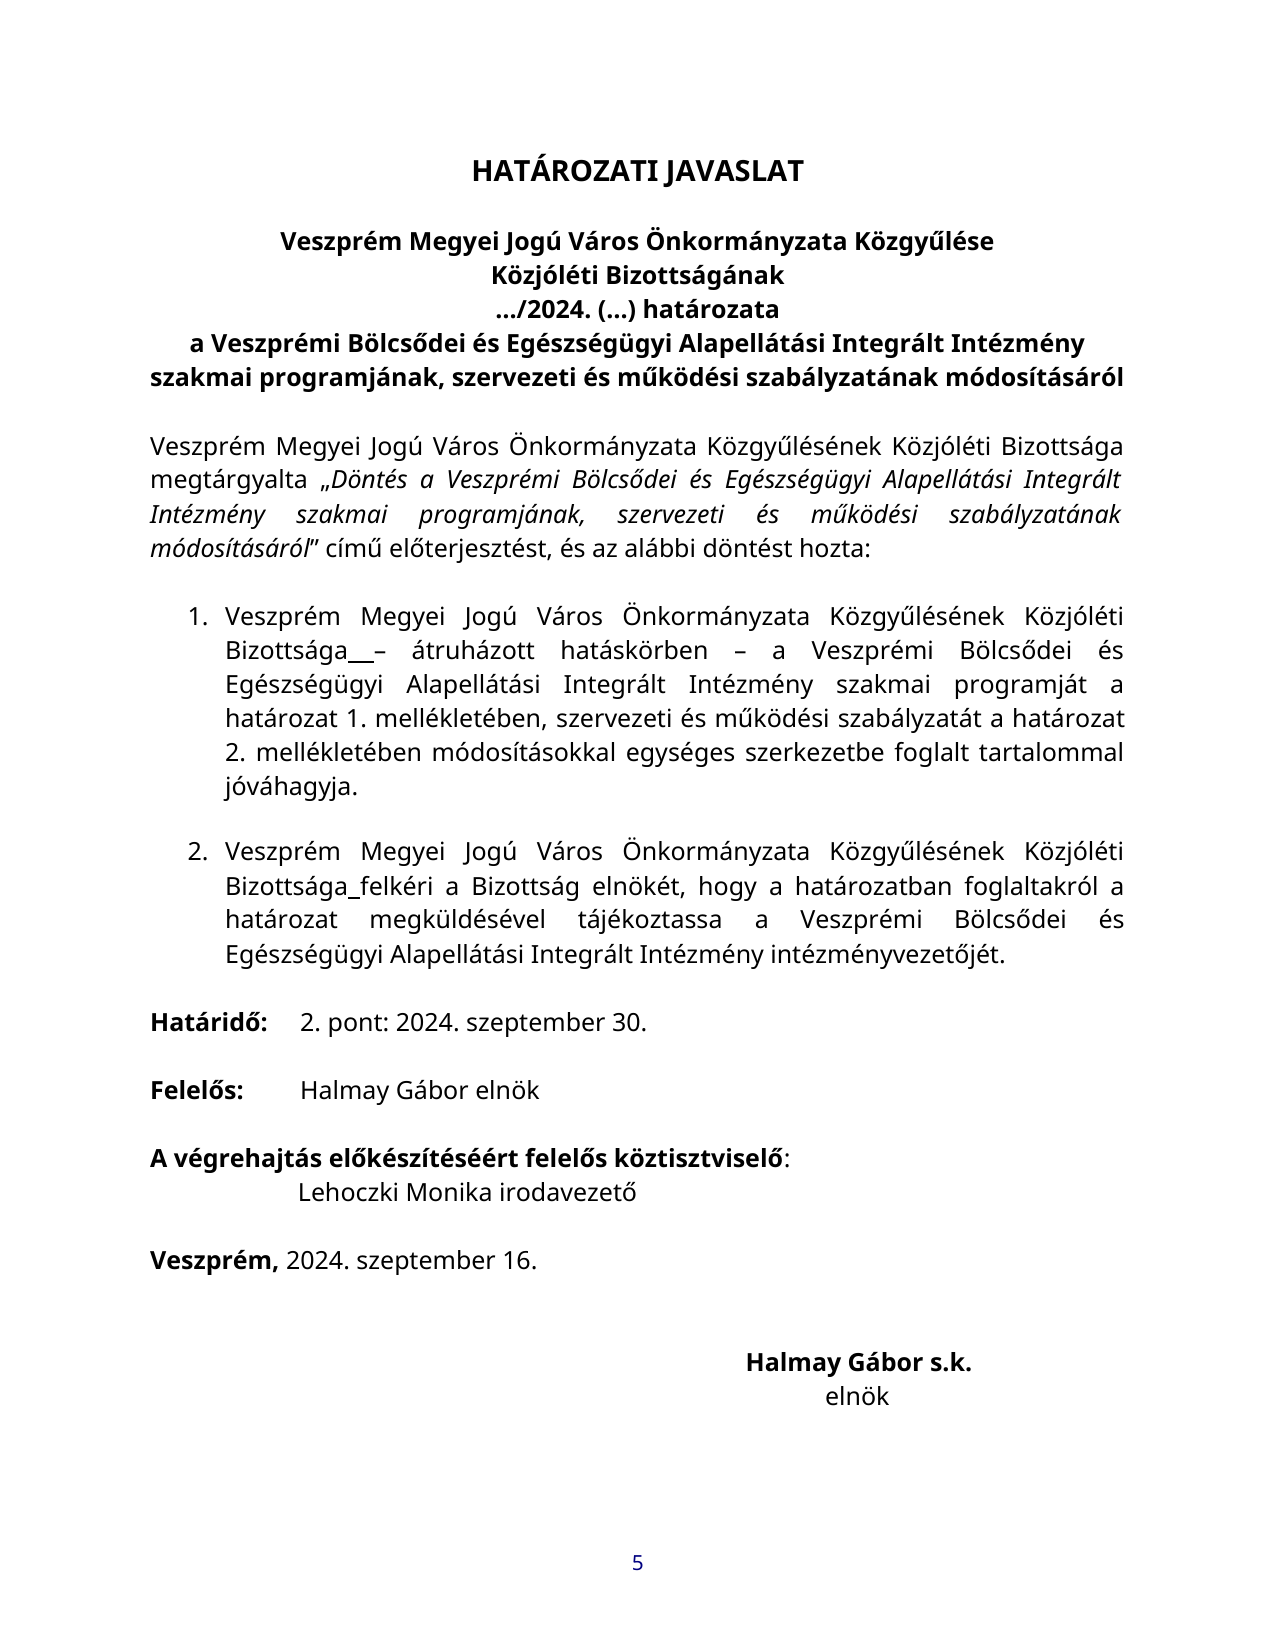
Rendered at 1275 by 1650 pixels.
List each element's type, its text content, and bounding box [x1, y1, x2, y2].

text Veszprém Megyei Jogú Város Önkormányzata Közgyűlésének Közjóléti Bizottsága megtárgyalta „Döntés a Veszprémi Bölcsődei és Egészségügyi Alapellátási Integrált Intézmény szakmai programjának, szervezeti és működési szabályzatának módosításáról” című előterjesztést, és az alábbi döntést hozta: [150, 428, 1125, 564]
text Veszprém Megyei Jogú Város Önkormányzata Közgyűlése [150, 224, 1125, 258]
text Határidő: 2. pont: 2024. szeptember 30. [150, 1004, 1125, 1038]
list Veszprém Megyei Jogú Város Önkormányzata Közgyűlésének Közjóléti Bizottsága – átruházott hatáskörben – a Veszprémi Bölcsődei és Egészségügyi Alapellátási Integrált Intézmény szakmai programját a határozat 1. mellékletében, szervezeti és működési szabályzatát a határozat 2. mellékletében módosításokkal egységes szerkezetbe foglalt tartalommal jóváhagyja. [187, 598, 1125, 803]
text Halmay Gábor s.k. [150, 1345, 1125, 1379]
text elnök [750, 1379, 1125, 1413]
text Határozati javaslat [150, 150, 1125, 190]
list Veszprém Megyei Jogú Város Önkormányzata Közgyűlésének Közjóléti Bizottsága felkéri a Bizottság elnökét, hogy a határozatban foglaltakról a határozat megküldésével tájékoztassa a Veszprémi Bölcsődei és Egészségügyi Alapellátási Integrált Intézmény intézményvezetőjét. [187, 834, 1125, 970]
text a Veszprémi Bölcsődei és Egészségügyi Alapellátási Integrált Intézmény szakmai programjának, szervezeti és működési szabályzatának módosításáról [150, 326, 1125, 394]
text A végrehajtás előkészítéséért felelős köztisztviselő: [150, 1141, 1118, 1175]
text Felelős: Halmay Gábor elnök [150, 1072, 1118, 1107]
text Közjóléti Bizottságának [150, 258, 1125, 292]
text …/2024. (…) határozata [150, 292, 1125, 326]
text Veszprém, 2024. szeptember 16. [150, 1243, 1125, 1277]
text Lehoczki Monika irodavezető [150, 1175, 1118, 1209]
